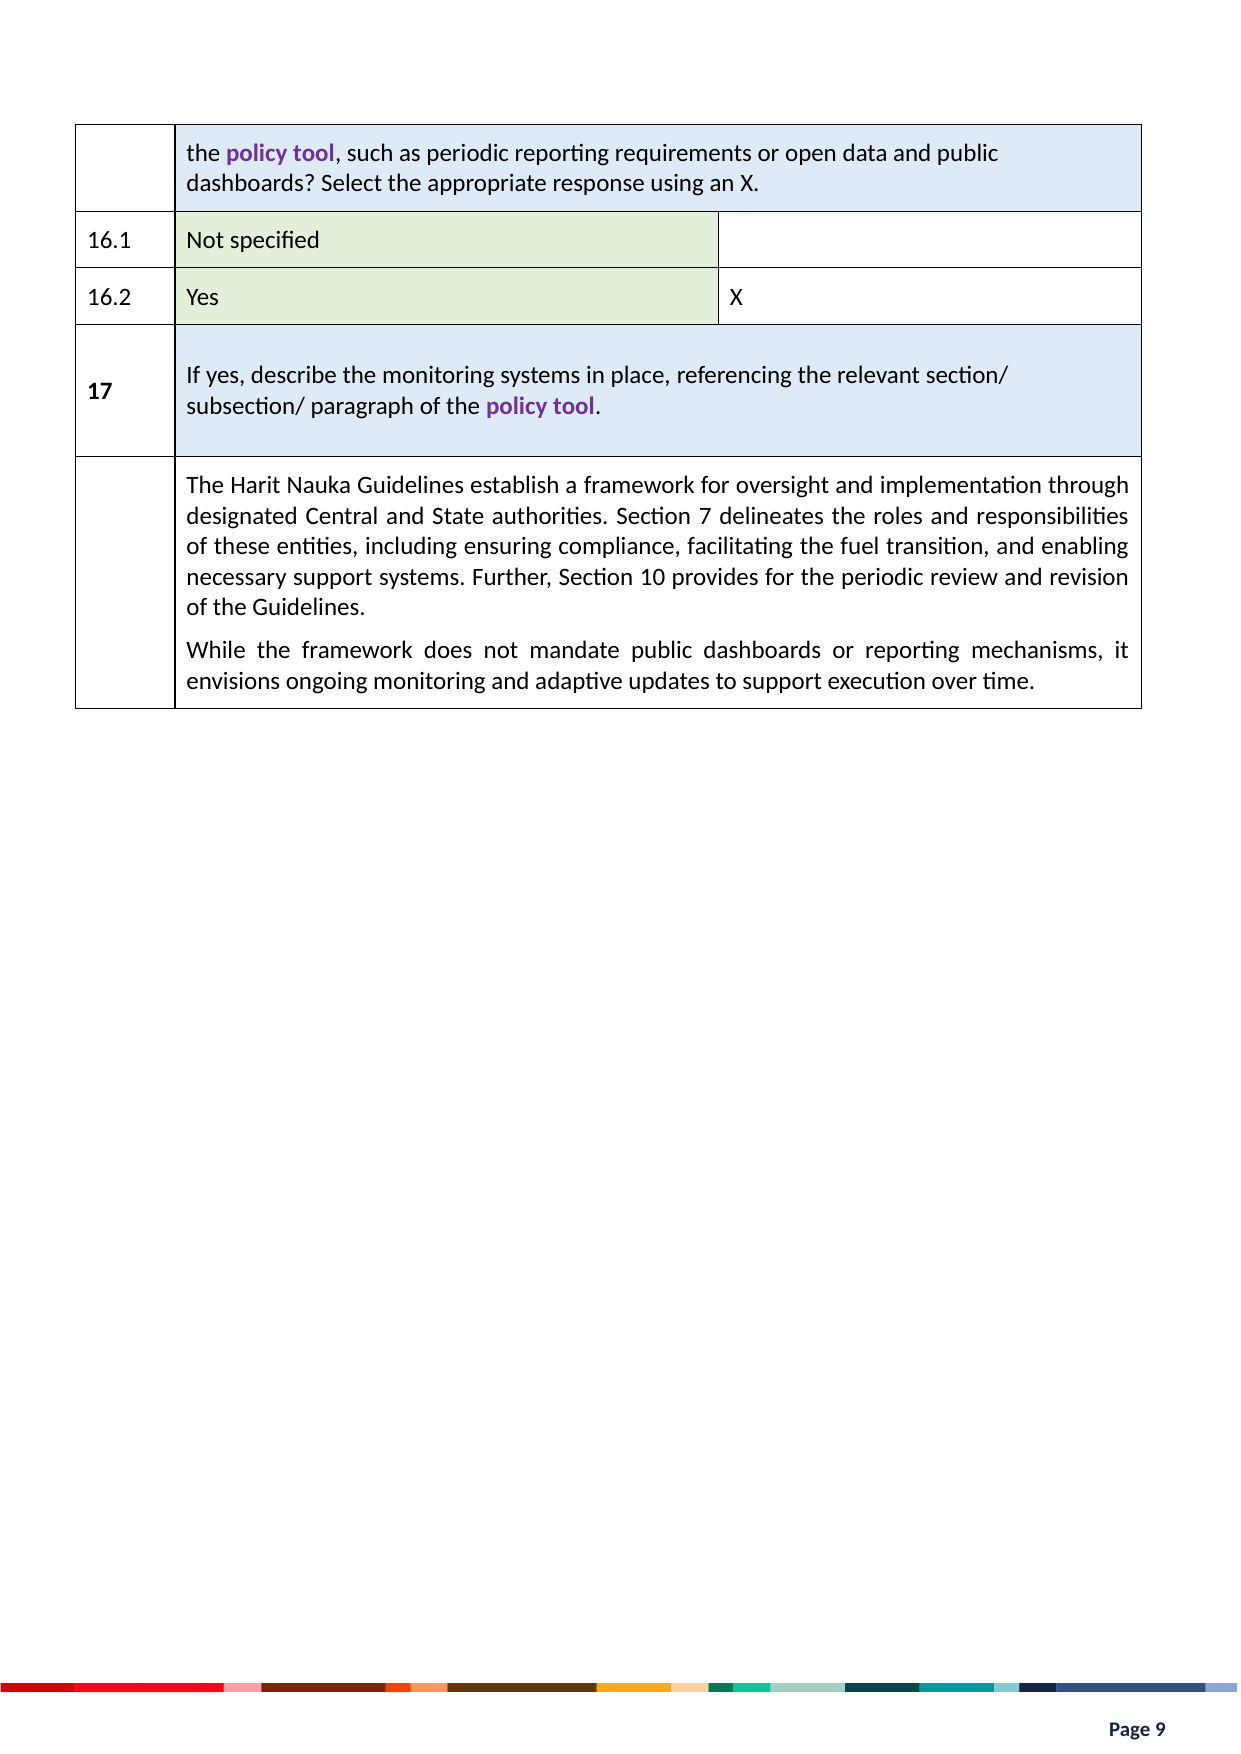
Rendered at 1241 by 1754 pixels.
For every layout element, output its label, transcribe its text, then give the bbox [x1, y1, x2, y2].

table_cell [719, 212, 1141, 267]
table_cell Yes [176, 268, 718, 324]
table_cell X [719, 268, 1141, 324]
table_cell 16 [76, 125, 174, 211]
table_cell 17 [76, 325, 174, 456]
picture [0, 1683, 1236, 1692]
table_cell The Harit Nauka Guidelines establish a framework for oversight and implementation through designated Central and State authorities. Section 7 delineates the roles and responsibilities of these entities, including ensuring compliance, facilitating the fuel transition, and enabling necessary support systems. Further, Section 10 provides for the periodic review and revision of the Guidelines. While the framework does not mandate public dashboards or reporting mechanisms, it envisions ongoing monitoring and adaptive updates to support execution over time. [176, 457, 1141, 708]
table_cell [76, 457, 174, 708]
table_cell 16.2 [76, 268, 174, 324]
table_cell If yes, describe the monitoring systems in place, referencing the relevant section/ subsection/ paragraph of the policy tool. [176, 325, 1141, 456]
table_cell 16.1 [76, 212, 174, 267]
table_cell Not specified [176, 212, 718, 267]
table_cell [176, 125, 1141, 211]
